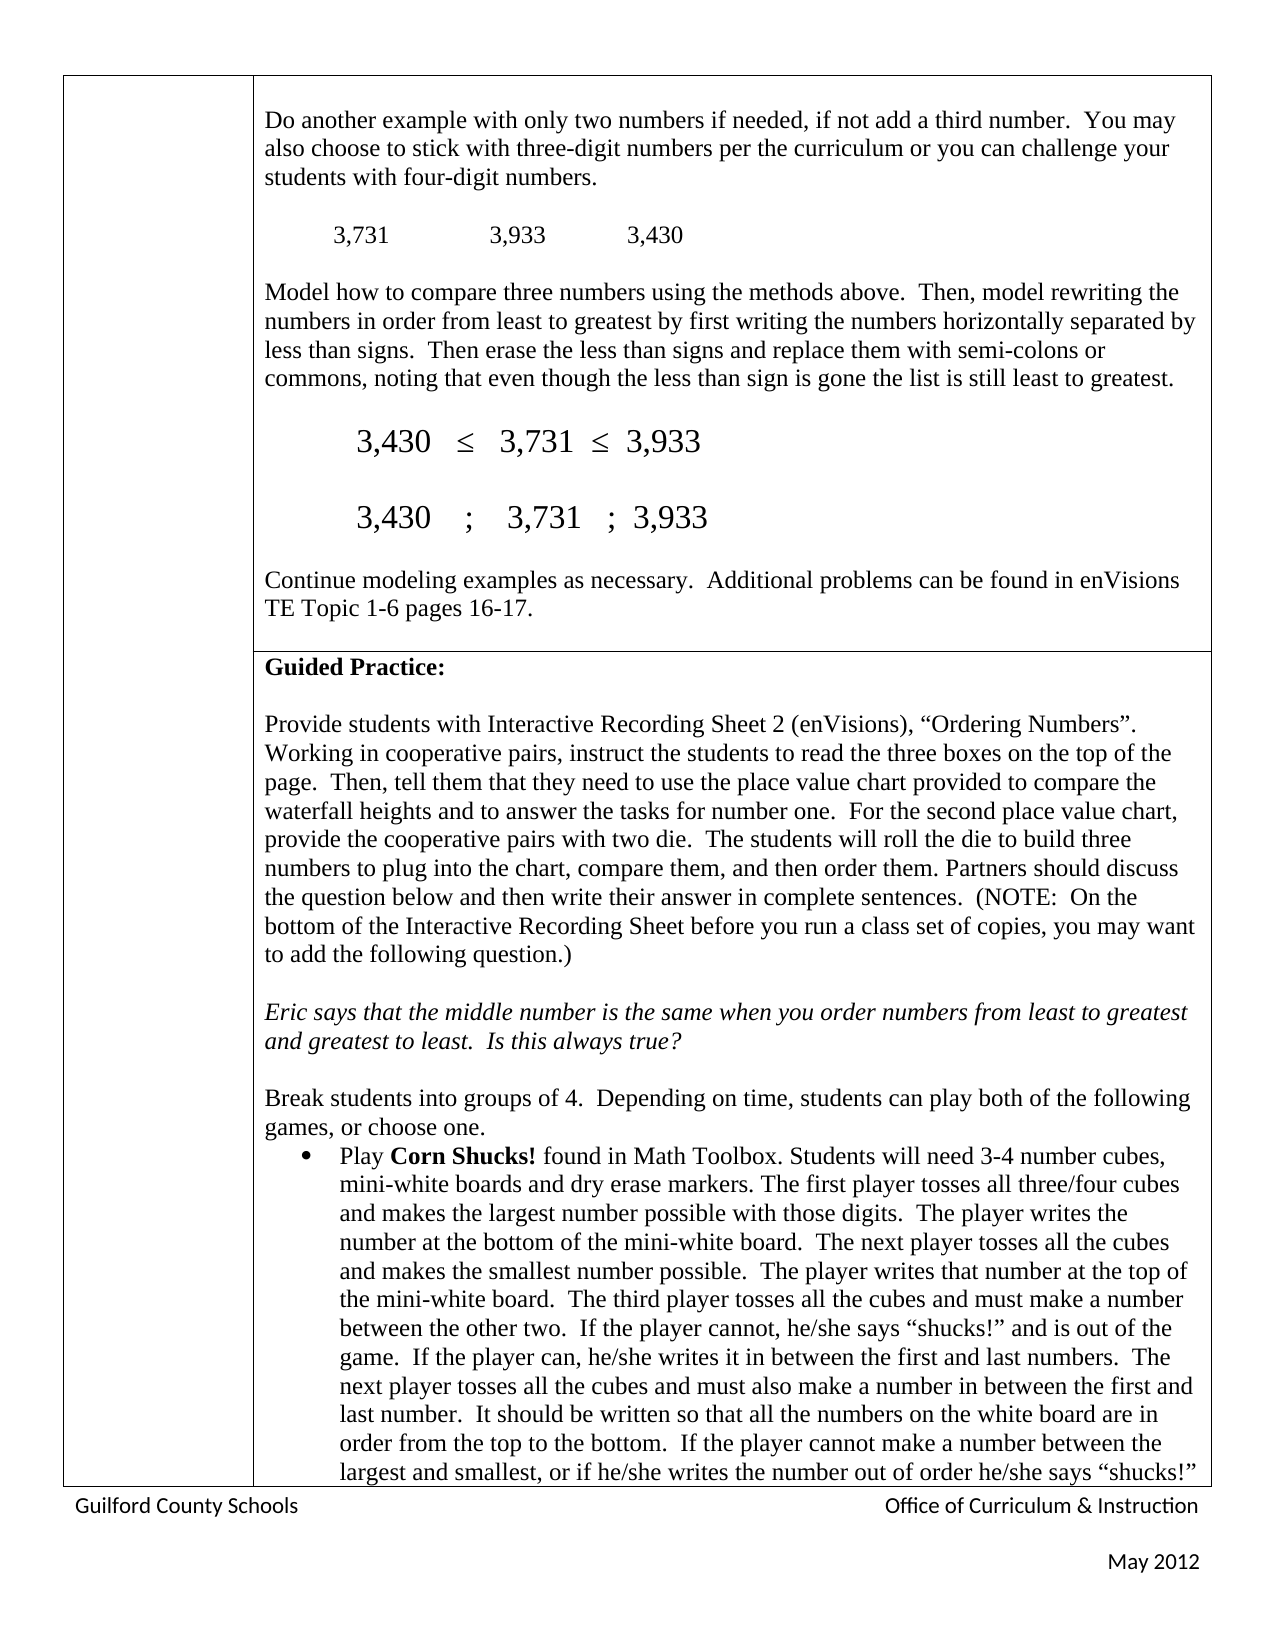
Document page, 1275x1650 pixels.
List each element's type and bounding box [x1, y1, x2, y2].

table_cell [254, 76, 1211, 651]
table_cell [254, 652, 1211, 1486]
